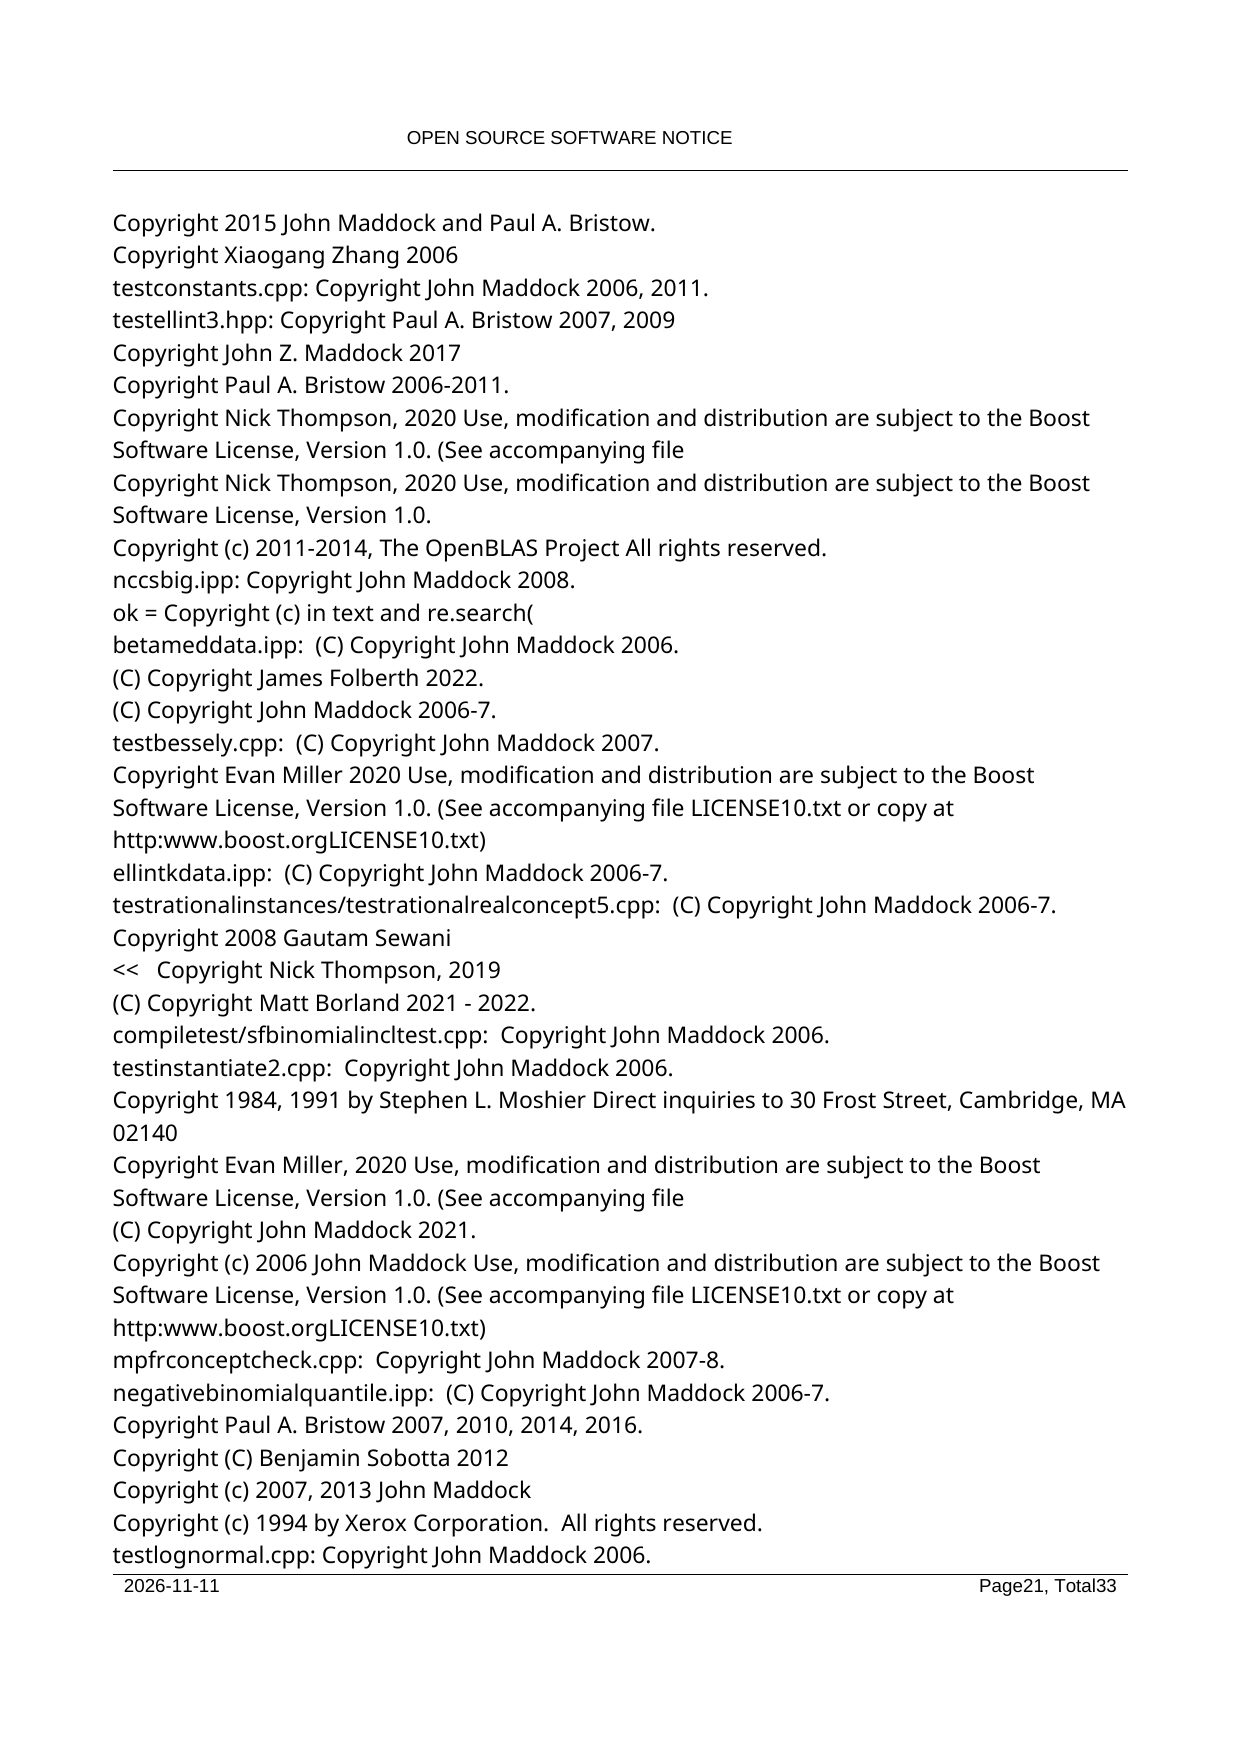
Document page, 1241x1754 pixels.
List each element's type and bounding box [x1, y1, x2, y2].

text [112, 206, 1128, 1571]
